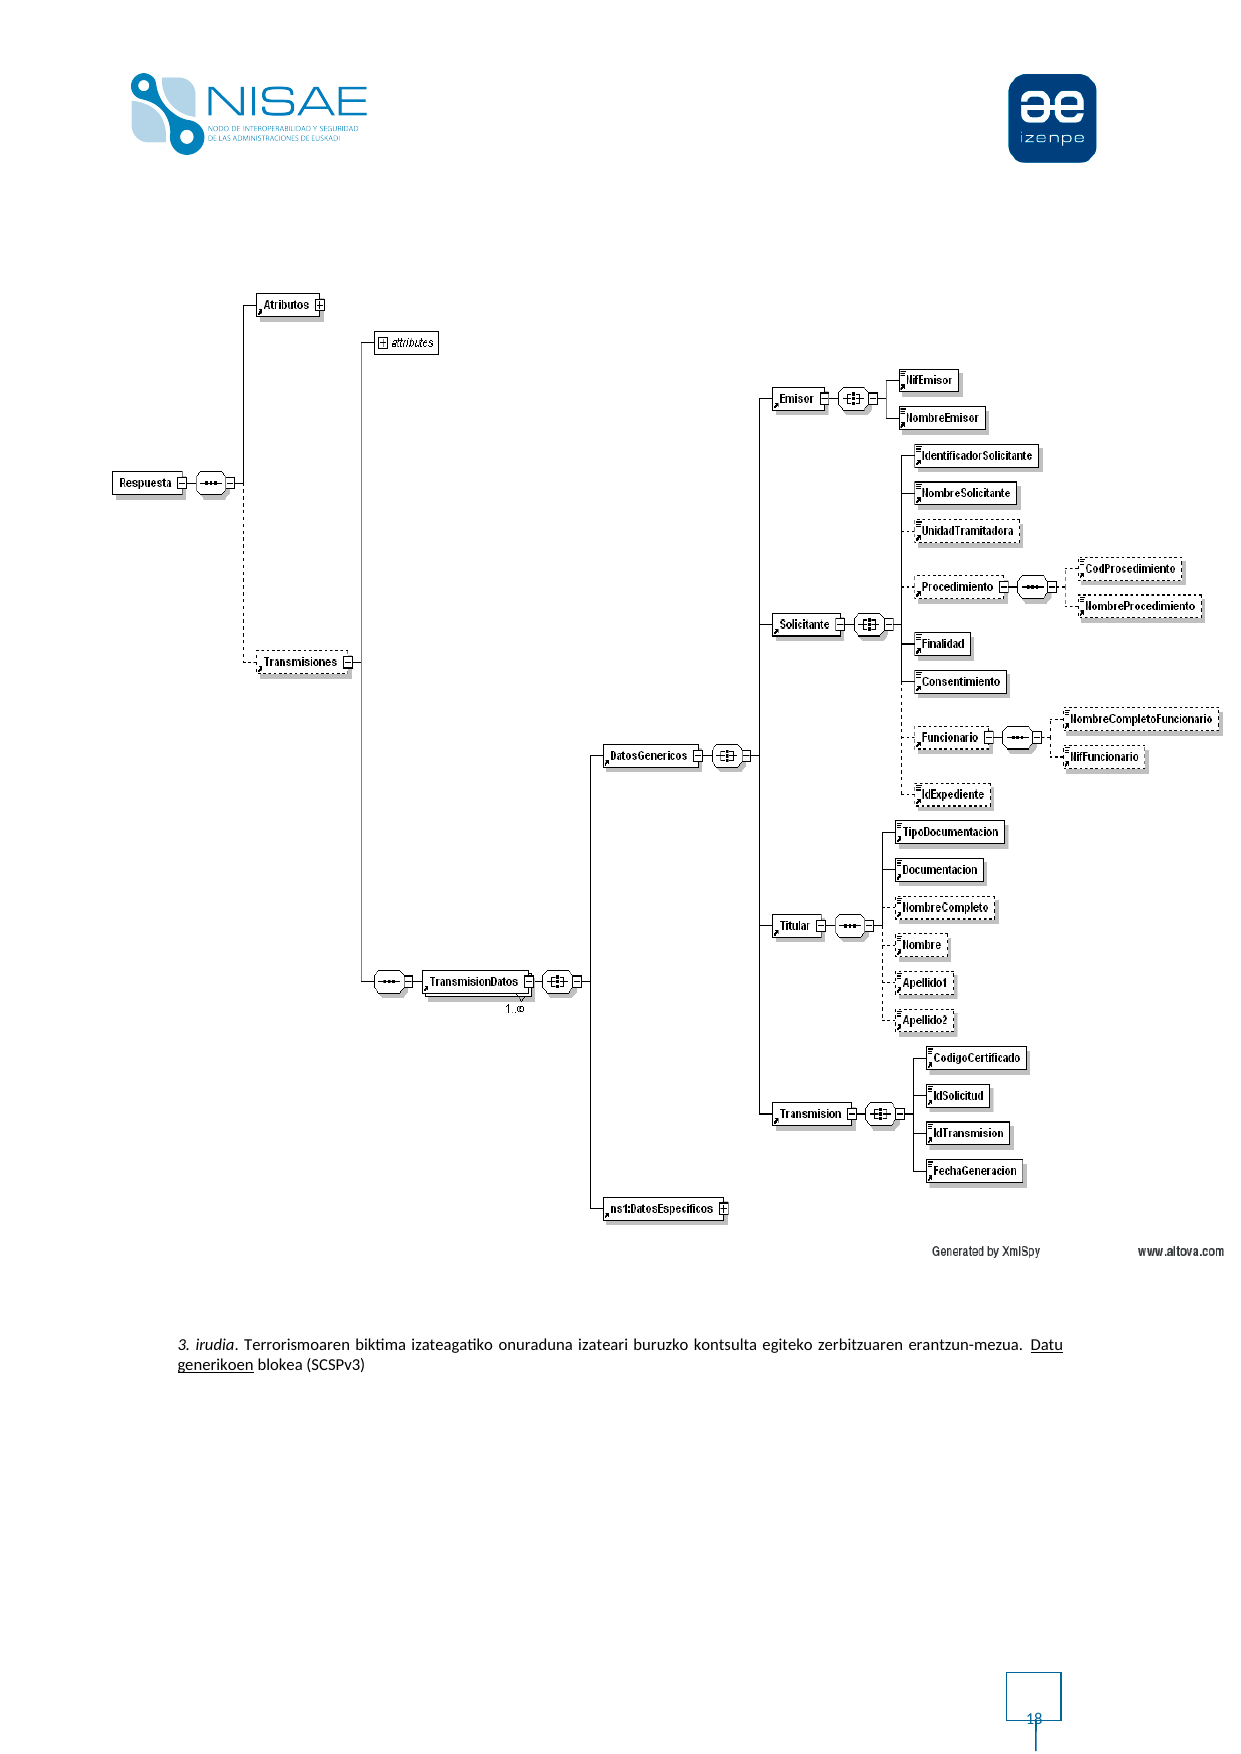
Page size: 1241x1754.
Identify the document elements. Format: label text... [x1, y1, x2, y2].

picture [103, 288, 1231, 1260]
picture [149, 73, 386, 155]
picture [118, 73, 180, 155]
text 3. irudia. Terrorismoaren biktima izateagatiko onuraduna izateari buruzko kontsulta egiteko zerbitzuaren erantzun-mezua. Datu generikoen blokea (SCSPv3) [177, 1334, 1063, 1375]
picture [139, 81, 148, 90]
picture [181, 131, 193, 143]
picture [1007, 74, 1097, 163]
